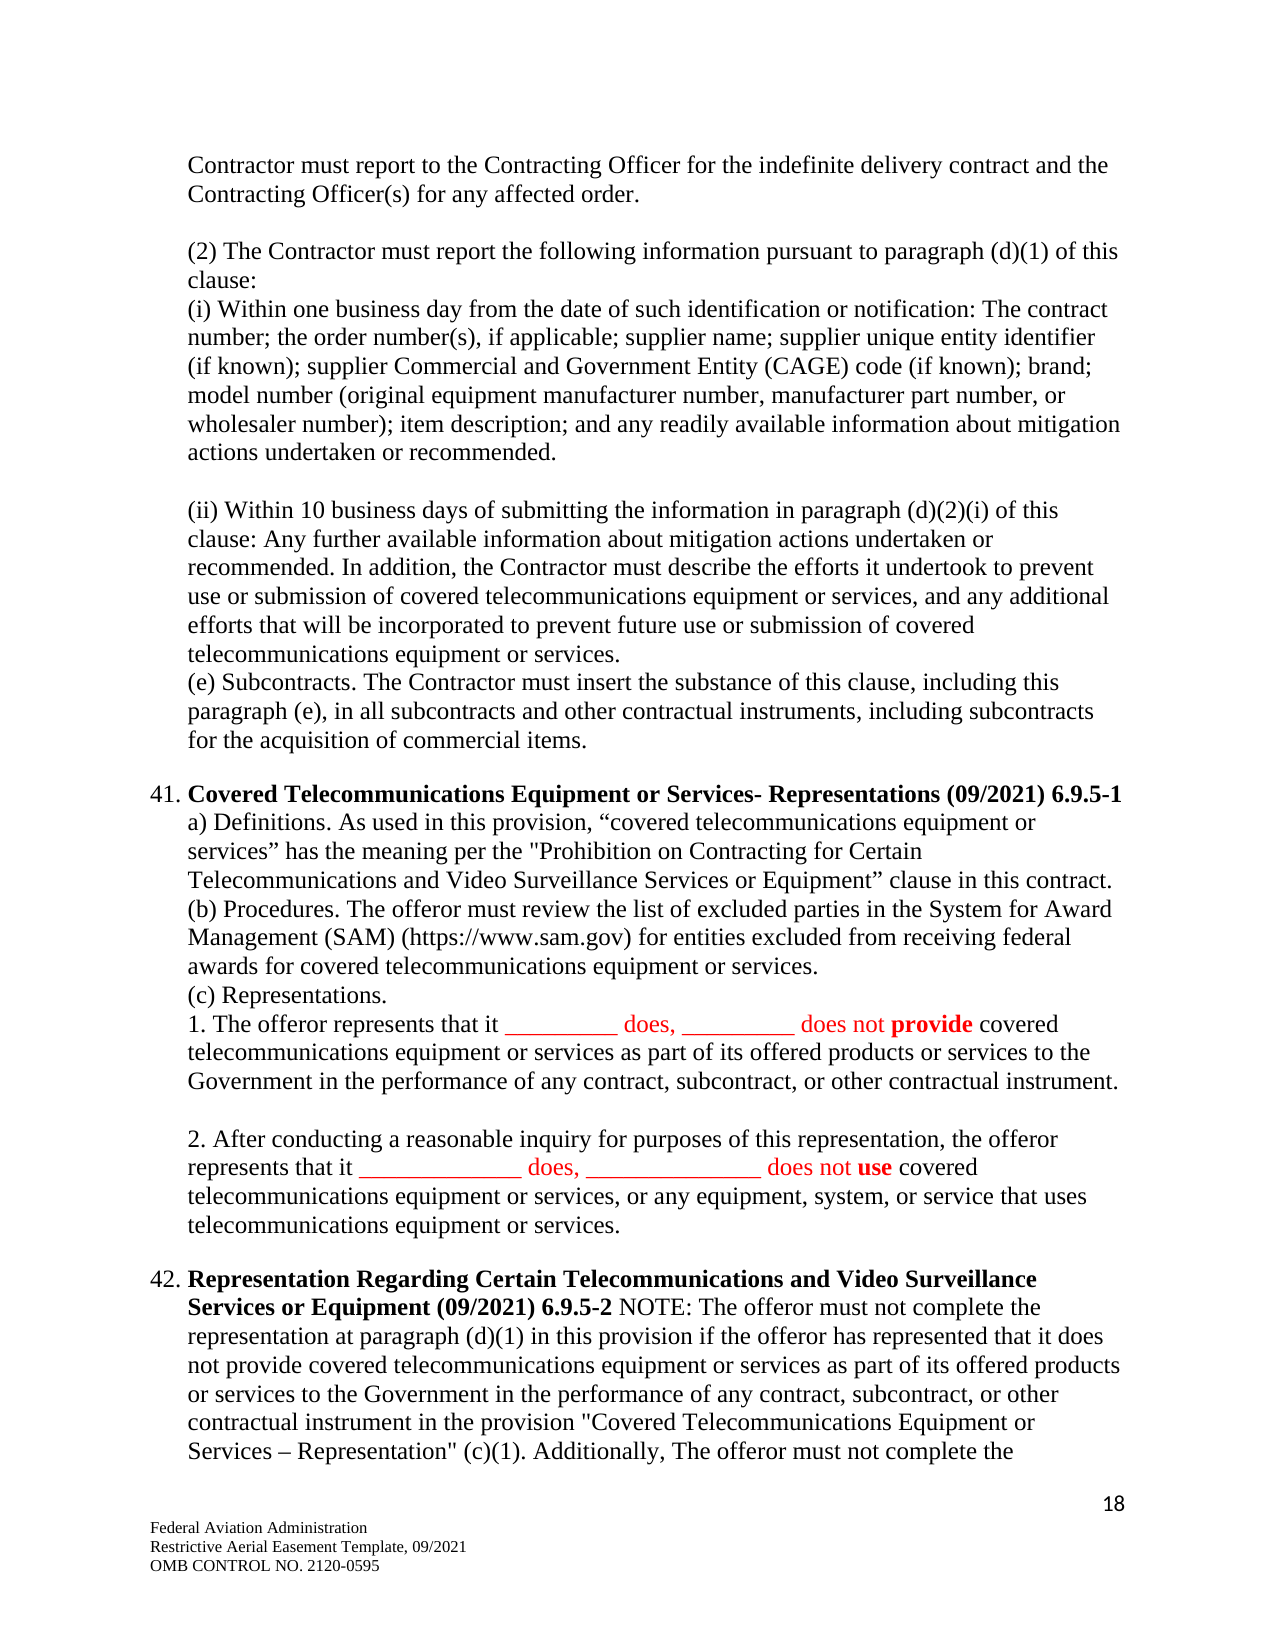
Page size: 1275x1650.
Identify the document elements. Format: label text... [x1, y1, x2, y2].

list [150, 150, 1125, 754]
list Covered Telecommunications Equipment or Services- Representations (09/2021) 6.9.5-1 Insert in all real estate contracts. If the answer to the representation in (c)(1) is “does”, the offeror must also complete the (d)(1) representation under AMS 6.9.5-2 “Representation Regarding Certain Telecommunications and Video Surveillance Services or Equipment”. If the answer to the representation in (c)(2) is “does”, the offeror must also complete the (d)(2) representation under AMS 6.9.5-2 “Representation Regarding Certain Telecommunications and Video Surveillance Services or Equipment”. a) Definitions. As used in this provision, “covered telecommunications equipment or services” has the meaning per the "Prohibition on Contracting for Certain Telecommunications and Video Surveillance Services or Equipment” clause in this contract. (b) Procedures. The offeror must review the list of excluded parties in the System for Award Management (SAM) (https://www.sam.gov) for entities excluded from receiving federal awards for covered telecommunications equipment or services. (c) Representations. 1. The offeror represents that it _________ does, _________ does not provide covered telecommunications equipment or services as part of its offered products or services to the Government in the performance of any contract, subcontract, or other contractual instrument. 2. After conducting a reasonable inquiry for purposes of this representation, the offeror represents that it _____________ does, ______________ does not use covered telecommunications equipment or services, or any equipment, system, or service that uses telecommunications equipment or services. [150, 779, 1125, 1239]
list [150, 1264, 1125, 1465]
